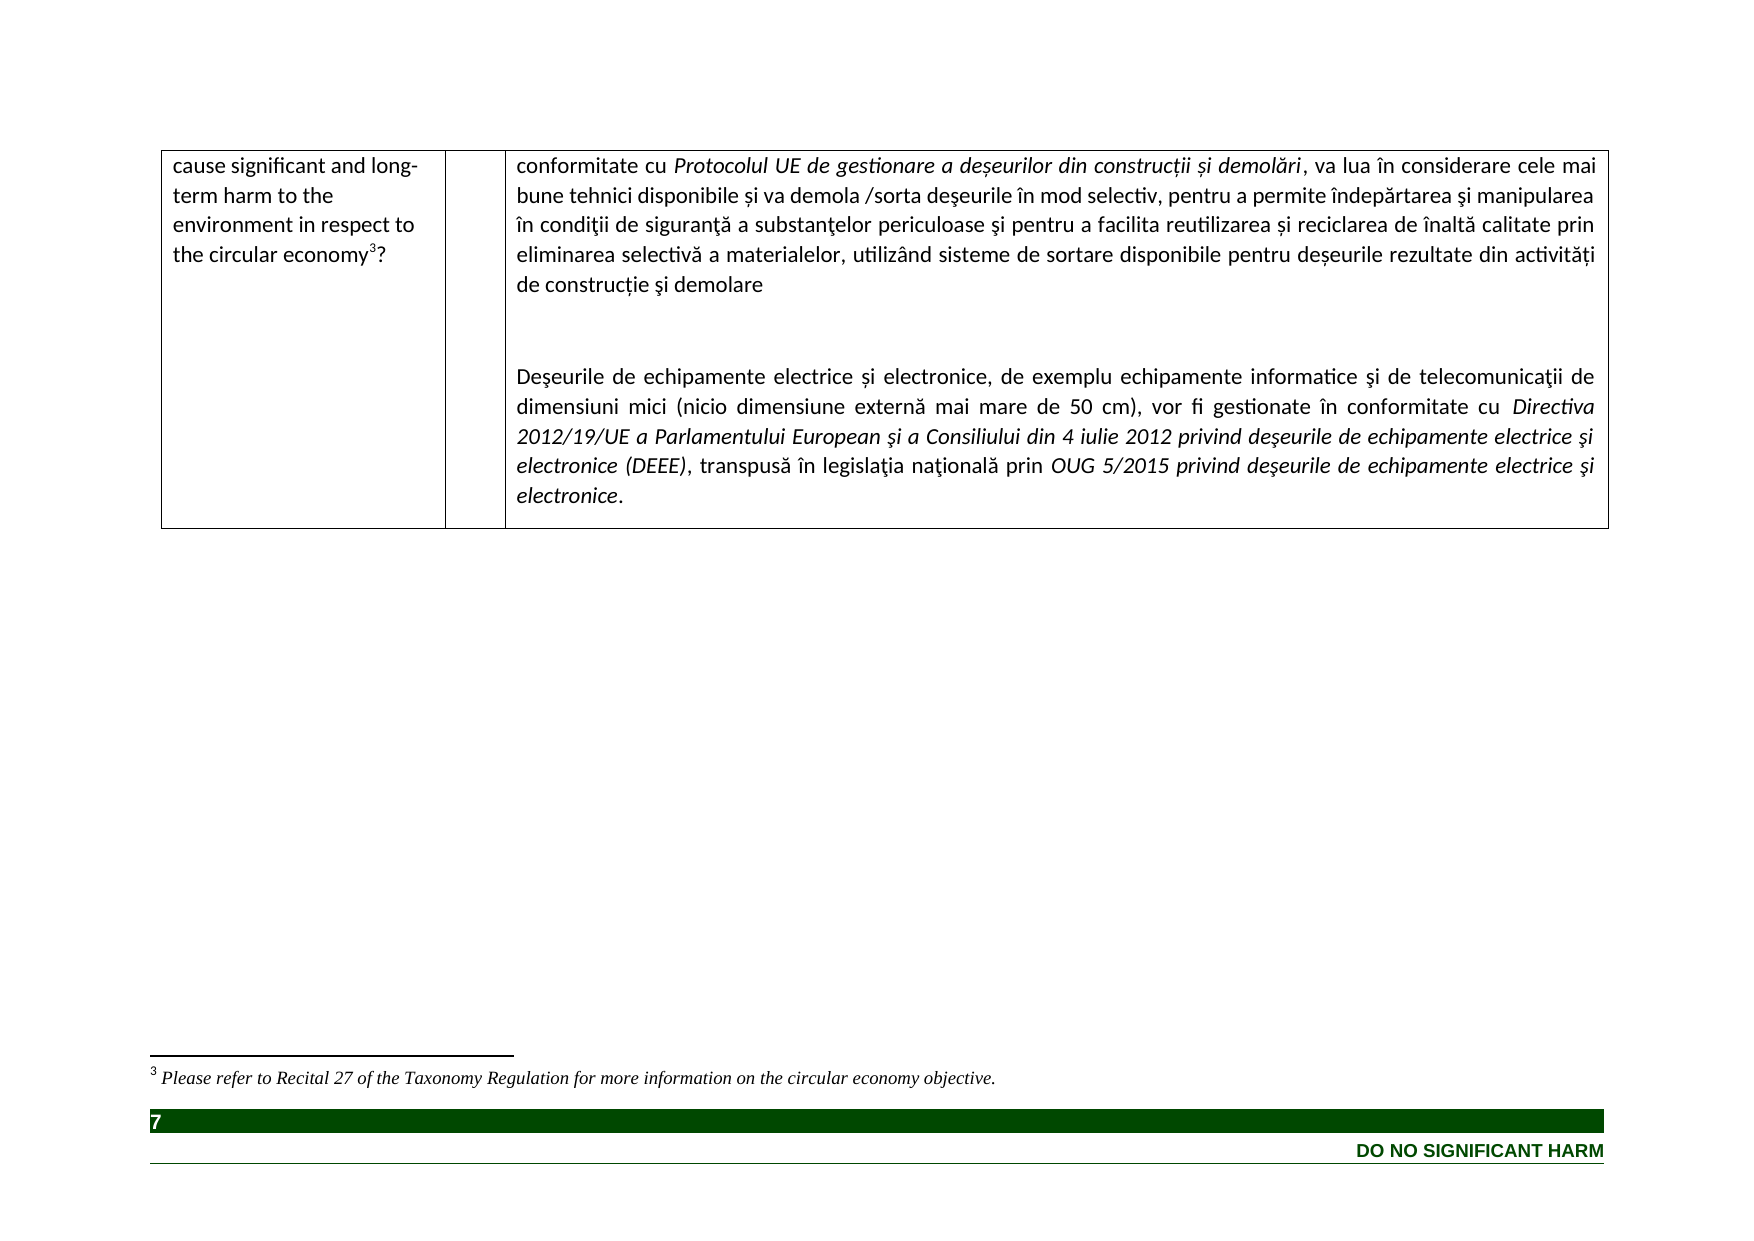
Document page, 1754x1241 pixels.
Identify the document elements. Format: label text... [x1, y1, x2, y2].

table_cell X [446, 151, 505, 527]
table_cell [162, 151, 445, 527]
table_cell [506, 151, 1608, 527]
